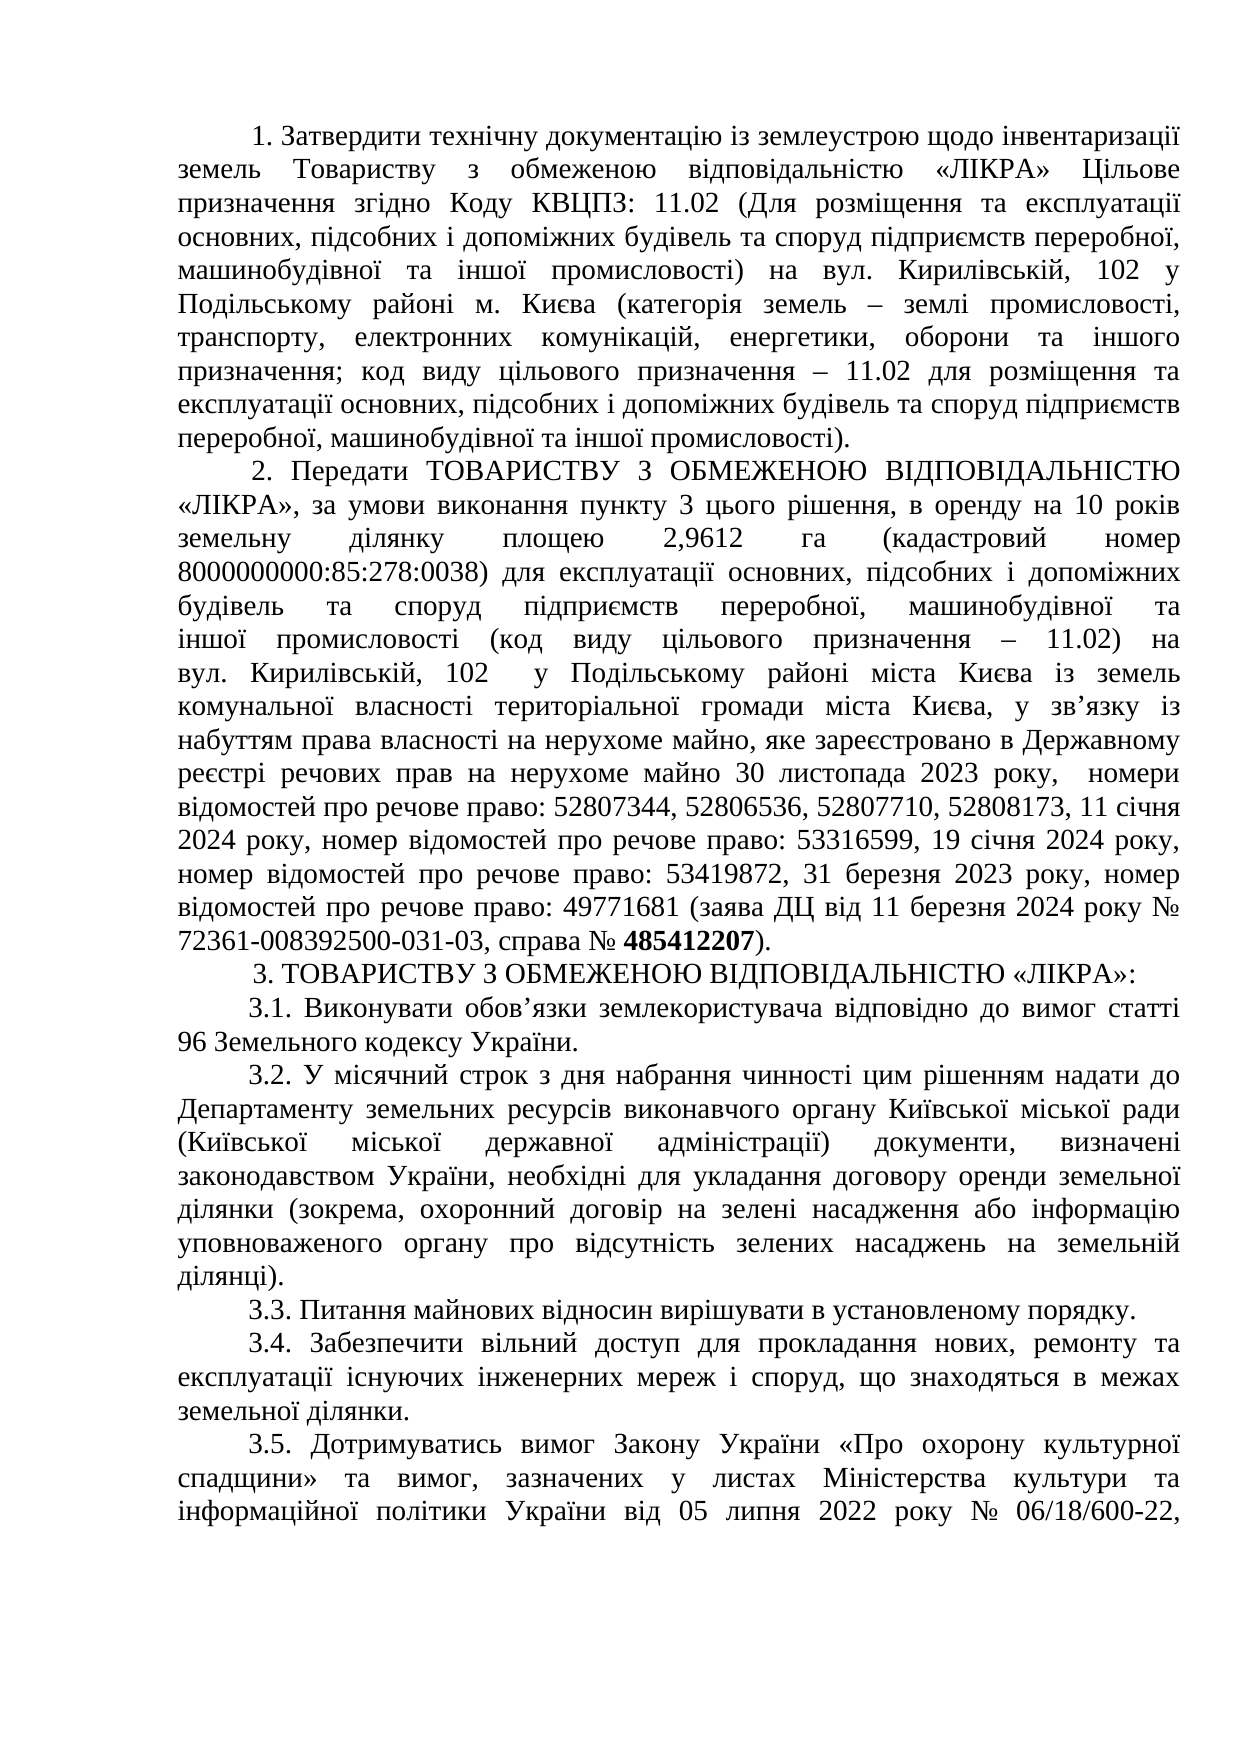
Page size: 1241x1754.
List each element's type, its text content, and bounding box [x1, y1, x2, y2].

text 3.3. Питання майнових відносин вирішувати в установленому порядку. [177, 1292, 1181, 1326]
text 3.4. Забезпечити вільний доступ для прокладання нових, ремонту та експлуатації існуючих інженерних мереж і споруд, що знаходяться в межах земельної ділянки. [177, 1326, 1181, 1426]
text 3. ТОВАРИСТВУ З ОБМЕЖЕНОЮ ВІДПОВІДАЛЬНІСТЮ «ЛІКРА»: [177, 957, 1181, 990]
text 3.2. У місячний строк з дня набрання чинності цим рішенням надати до Департаменту земельних ресурсів виконавчого органу Київської міської ради (Київської міської державної адміністрації) документи, визначені законодавством України, необхідні для укладання договору оренди земельної ділянки (зокрема, охоронний договір на зелені насадження або інформацію уповноваженого органу про відсутність зелених насаджень на земельній ділянці). [177, 1057, 1181, 1292]
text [177, 1426, 1181, 1527]
text 3.1. Виконувати обов’язки землекористувача відповідно до вимог статті 96 Земельного кодексу України. [177, 990, 1181, 1057]
text 2. Передати ТОВАРИСТВУ З ОБМЕЖЕНОЮ ВІДПОВІДАЛЬНІСТЮ «ЛІКРА», за умови виконання пункту 3 цього рішення, в оренду на 10 років земельну ділянку площею 2,9612 га (кадастровий номер 8000000000:85:278:0038) для експлуатації основних, підсобних і допоміжних будівель та споруд підприємств переробної, машинобудівної та іншої промисловості (код виду цільового призначення – 11.02) на вул. Кирилівській, 102 у Подільському районі міста Києва із земель комунальної власності територіальної громади міста Києва, у зв’язку із набуттям права власності на нерухоме майно, яке зареєстровано в Державному реєстрі речових прав на нерухоме майно 30 листопада 2023 року, номери відомостей про речове право: 52807344, 52806536, 52807710, 52808173, 11 січня 2024 року, номер відомостей про речове право: 53316599, 19 січня 2024 року, номер відомостей про речове право: 53419872, 31 березня 2023 року, номер відомостей про речове право: 49771681 (заява ДЦ від 11 березня 2024 року № 72361-008392500-031-03, справа № 485412207). [177, 453, 1181, 957]
text 1. Затвердити технічну документацію із землеустрою щодо інвентаризації земель Товариству з обмеженою відповідальністю «ЛІКРА» Цільове призначення згідно Коду КВЦПЗ: 11.02 (Для розміщення та експлуатації основних, підсобних і допоміжних будівель та споруд підприємств переробної, машинобудівної та іншої промисловості) на вул. Кирилівській, 102 у Подільському районі м. Києва (категорія земель – землі промисловості, транспорту, електронних комунікацій, енергетики, оборони та іншого призначення; код виду цільового призначення – 11.02 для розміщення та експлуатації основних, підсобних і допоміжних будівель та споруд підприємств переробної, машинобудівної та іншої промисловості). [177, 118, 1181, 453]
